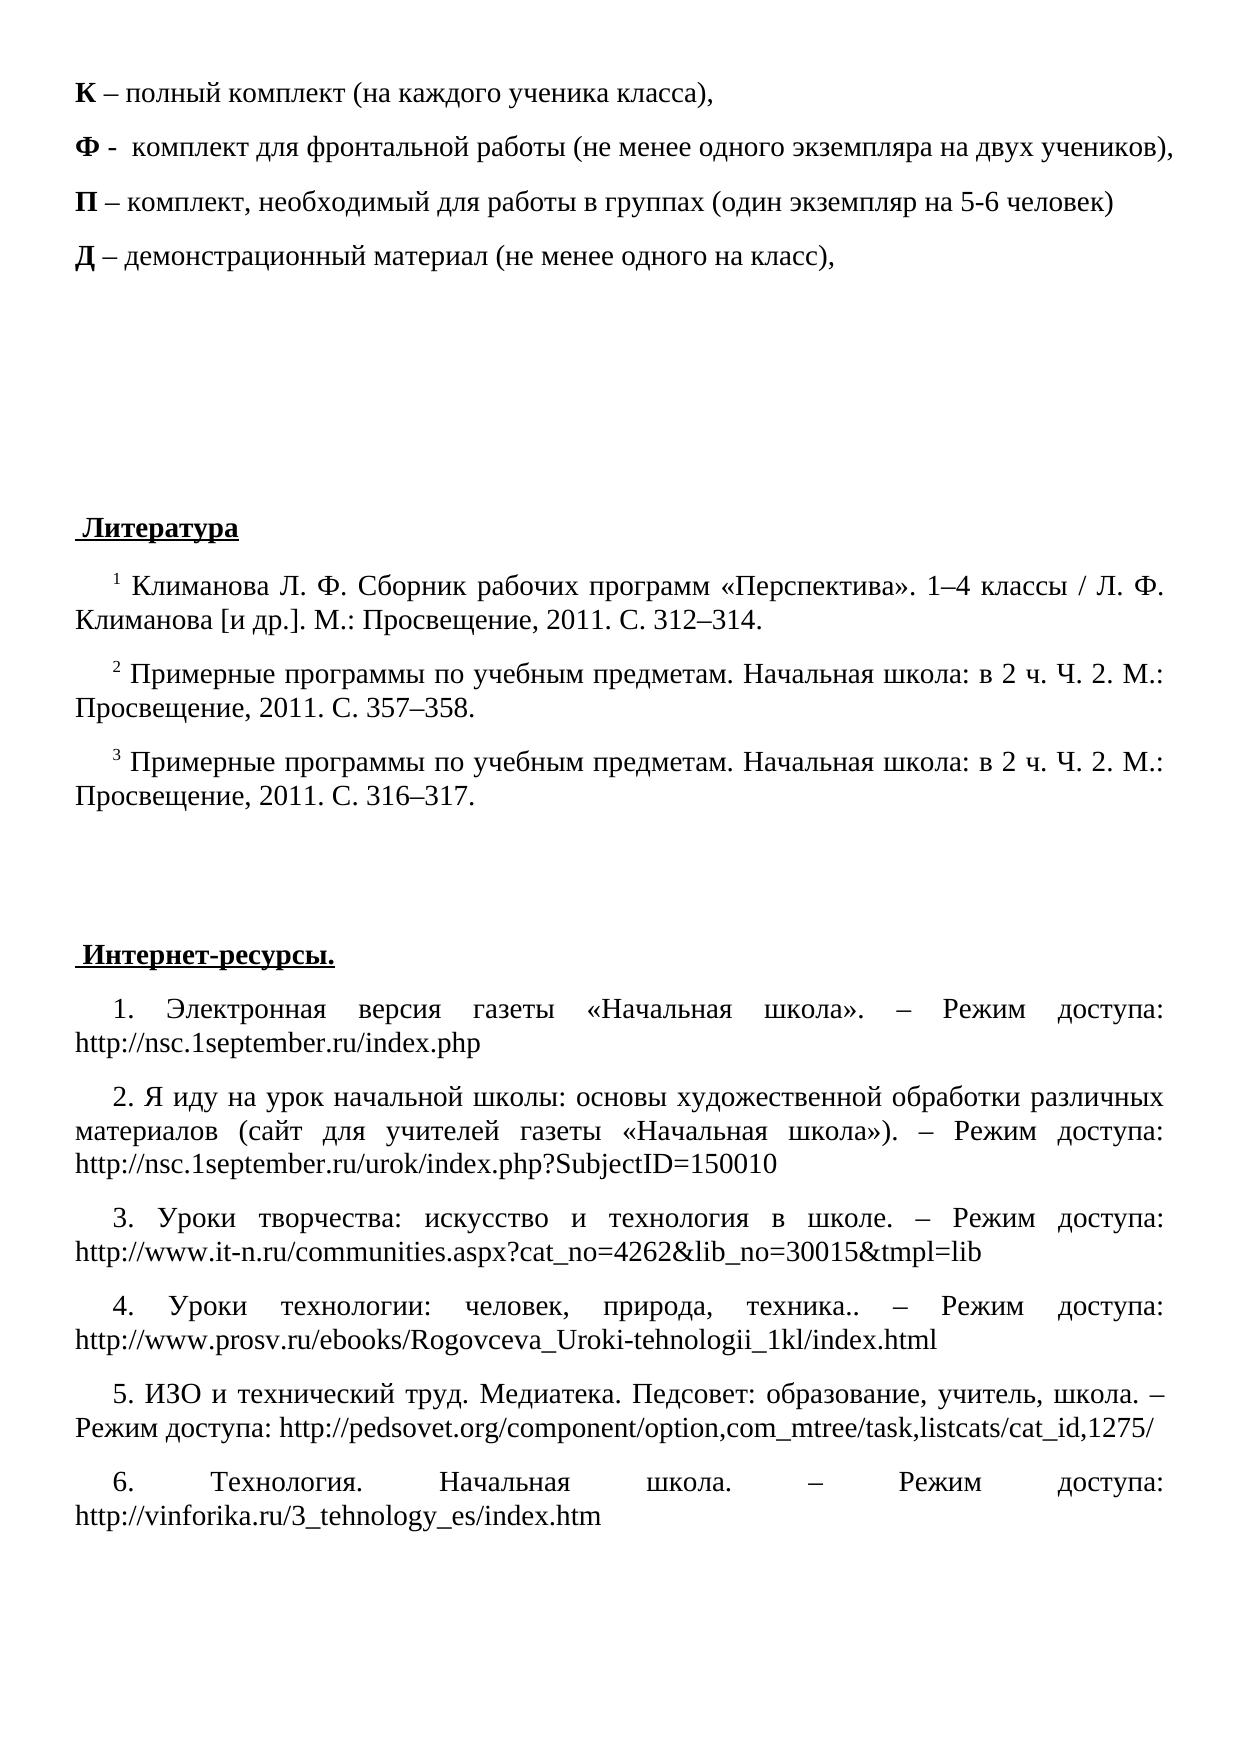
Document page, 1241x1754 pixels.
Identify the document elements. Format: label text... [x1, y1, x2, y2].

text 5. ИЗО и технический труд. Медиатека. Педсовет: образование, учитель, школа. – Режим доступа: http://pedsovet.org/component/option,com_mtree/task,listcats/cat_id,1275/ [75, 1376, 1165, 1443]
text 1. Электронная версия газеты «Начальная школа». – Режим доступа: http://nsc.1september.ru/index.php [75, 991, 1165, 1058]
text 4. Уроки технологии: человек, природа, техника.. – Режим доступа: http://www.prosv.ru/ebooks/Rogovceva_Uroki-tehnologii_1kl/index.html [75, 1288, 1165, 1356]
text 6. Технология. Начальная школа. – Режим доступа: http://vinforika.ru/3_tehnology_es/index.htm [75, 1464, 1165, 1531]
text Д – демонстрационный материал (не менее одного на класс), [75, 238, 1180, 272]
text К – полный комплект (на каждого ученика класса), [75, 75, 1180, 108]
text 2. Я иду на урок начальной школы: основы художественной обработки различных материалов (сайт для учителей газеты «Начальная школа»). – Режим доступа: http://nsc.1september.ru/urok/index.php?SubjectID=150010 [75, 1079, 1165, 1180]
text 2 Примерные программы по учебным предметам. Начальная школа: в 2 ч. Ч. .: Просвещение, 2011. С. 357–358. [75, 656, 1165, 723]
text Интернет-ресурсы. [75, 937, 1165, 970]
text 3. Уроки творчества: искусство и технология в школе. – Режим доступа: http://www.it-n.ru/communities.aspx?cat_no=4262&lib_no=30015&tmpl=lib [75, 1201, 1165, 1268]
text 1 Климанова Л. Ф. Сборник рабочих программ «Перспектива». 1–4 классы / Л. Ф. Климанова [и др.]. М.: Просвещение, 2011. С. 312–314. [75, 568, 1165, 636]
text Литература [75, 510, 1165, 543]
text Ф - комплект для фронтальной работы (не менее одного экземпляра на двух учеников), [75, 129, 1180, 163]
text П – комплект, необходимый для работы в группах (один экземпляр на 5-6 человек) [75, 184, 1180, 217]
text 3 Примерные программы по учебным предметам. Начальная школа: в 2 ч. Ч. .: Просвещение, 2011. С. 316–317. [75, 744, 1165, 811]
